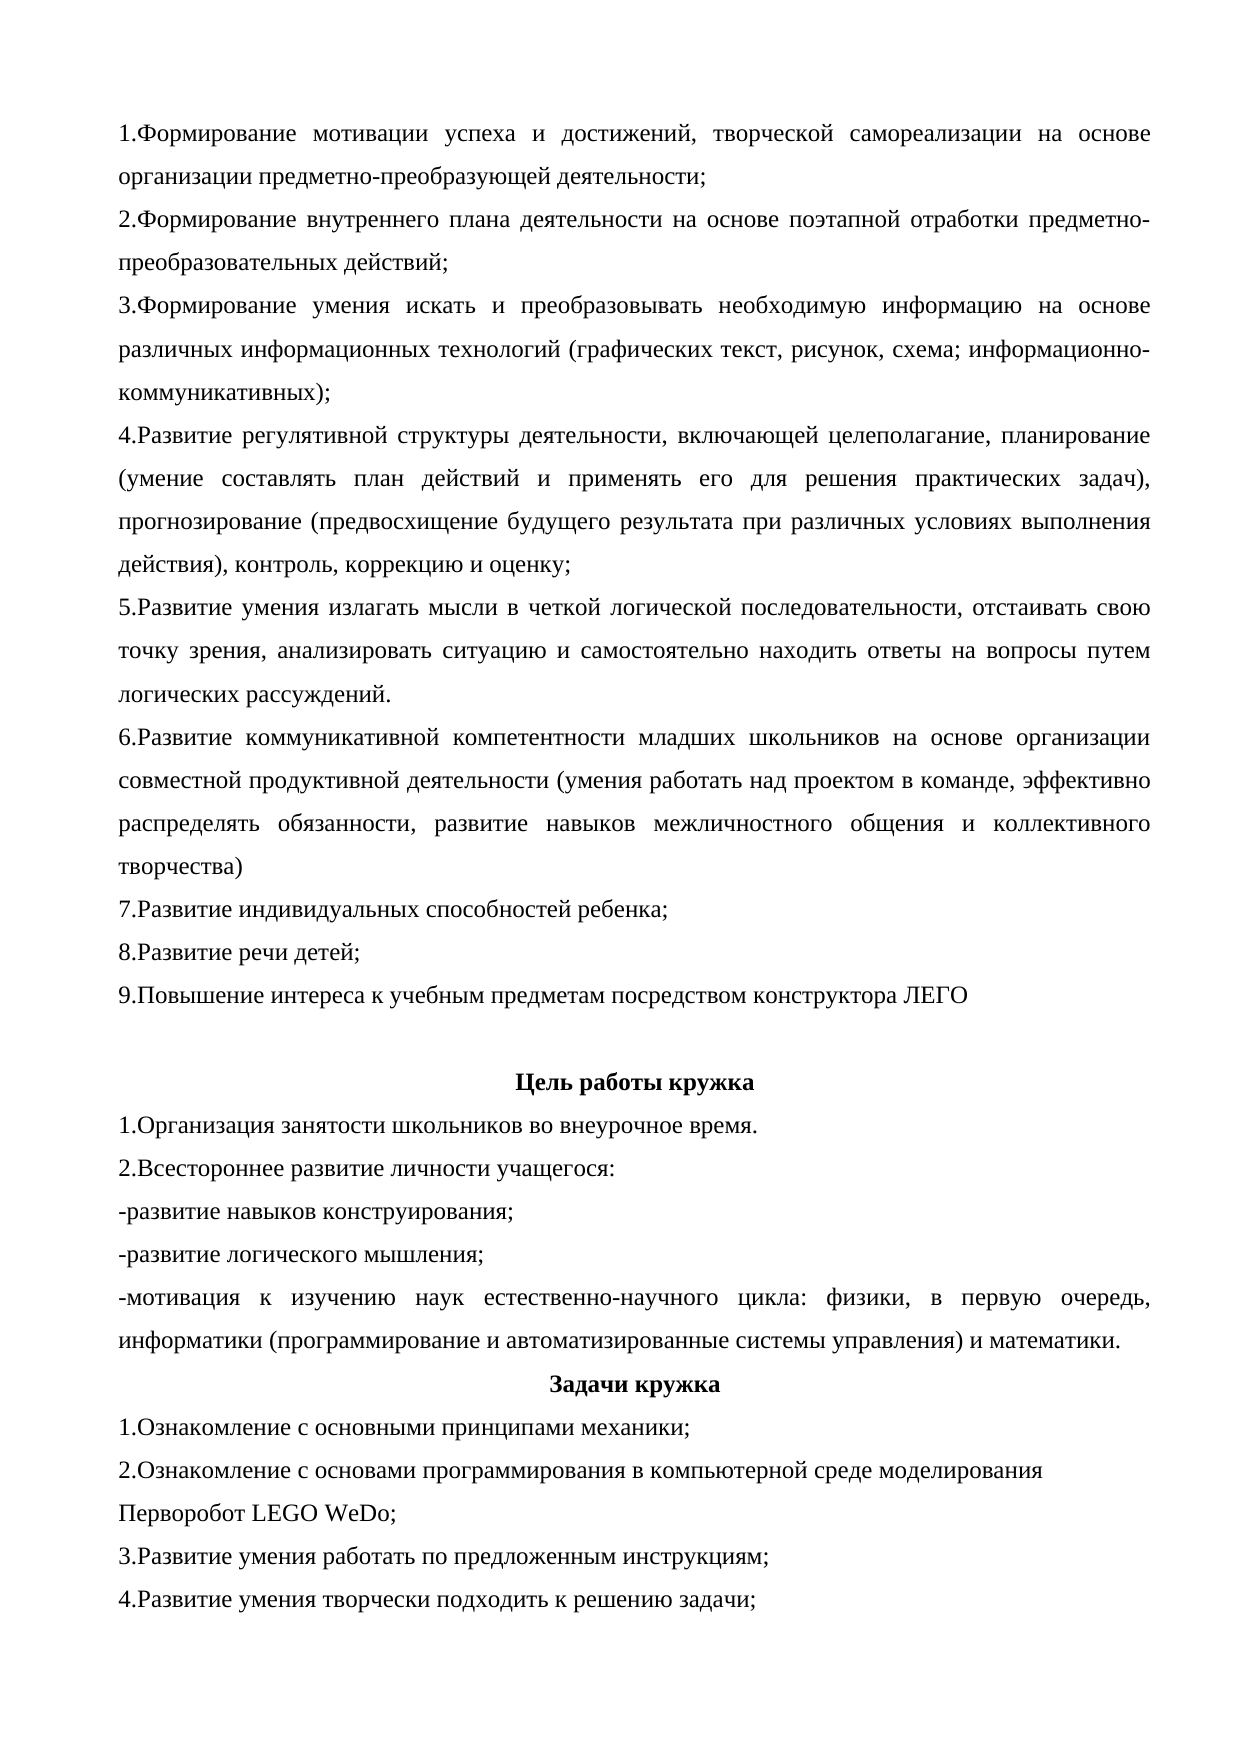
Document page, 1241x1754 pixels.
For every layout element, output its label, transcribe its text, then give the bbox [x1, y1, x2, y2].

text 2.Всестороннее развитие личности учащегося: [118, 1153, 1152, 1182]
text 7.Развитие индивидуальных способностей ребенка; [118, 894, 1152, 923]
text 4.Развитие регулятивной структуры деятельности, включающей целеполагание, планирование (умение составлять план действий и применять его для решения практических задач), прогнозирование (предвосхищение будущего результата при различных условиях выполнения действия), контроль, коррекцию и оценку; [118, 420, 1152, 578]
text -мотивация к изучению наук естественно-научного цикла: физики, в первую очередь, информатики (программирование и автоматизированные системы управления) и математики. [118, 1282, 1152, 1354]
text 3.Развитие умения работать по предложенным инструкциям; [118, 1541, 1152, 1570]
text 1.Формирование мотивации успеха и достижений, творческой самореализации на основе организации предметно-преобразующей деятельности; [118, 118, 1152, 190]
text 1.Организация занятости школьников во внеурочное время. [118, 1110, 1152, 1139]
text 4.Развитие умения творчески подходить к решению задачи; [118, 1584, 1152, 1613]
text 2.Формирование внутреннего плана деятельности на основе поэтапной отработки предметно-преобразовательных действий; [118, 204, 1152, 276]
text 3.Формирование умения искать и преобразовывать необходимую информацию на основе различных информационных технологий (графических текст, рисунок, схема; информационно-коммуникативных); [118, 291, 1152, 406]
text Задачи кружка [118, 1369, 1152, 1397]
text -развитие логического мышления; [118, 1239, 1152, 1268]
text Цель работы кружка [118, 1067, 1152, 1096]
text 2.Ознакомление с основами программирования в компьютерной среде моделирования Перворобот LEGO WeDo; [118, 1455, 1152, 1527]
text 6.Развитие коммуникативной компетентности младших школьников на основе организации совместной продуктивной деятельности (умения работать над проектом в команде, эффективно распределять обязанности, развитие навыков межличностного общения и коллективного творчества) [118, 722, 1152, 880]
text -развитие навыков конструирования; [118, 1196, 1152, 1225]
text 9.Повышение интереса к учебным предметам посредством конструктора ЛЕГО [118, 981, 1152, 1009]
text 5.Развитие умения излагать мысли в четкой логической последовательности, отстаивать свою точку зрения, анализировать ситуацию и самостоятельно находить ответы на вопросы путем логических рассуждений. [118, 592, 1152, 707]
text 1.Ознакомление с основными принципами механики; [118, 1412, 1152, 1441]
text 8.Развитие речи детей; [118, 937, 1152, 966]
